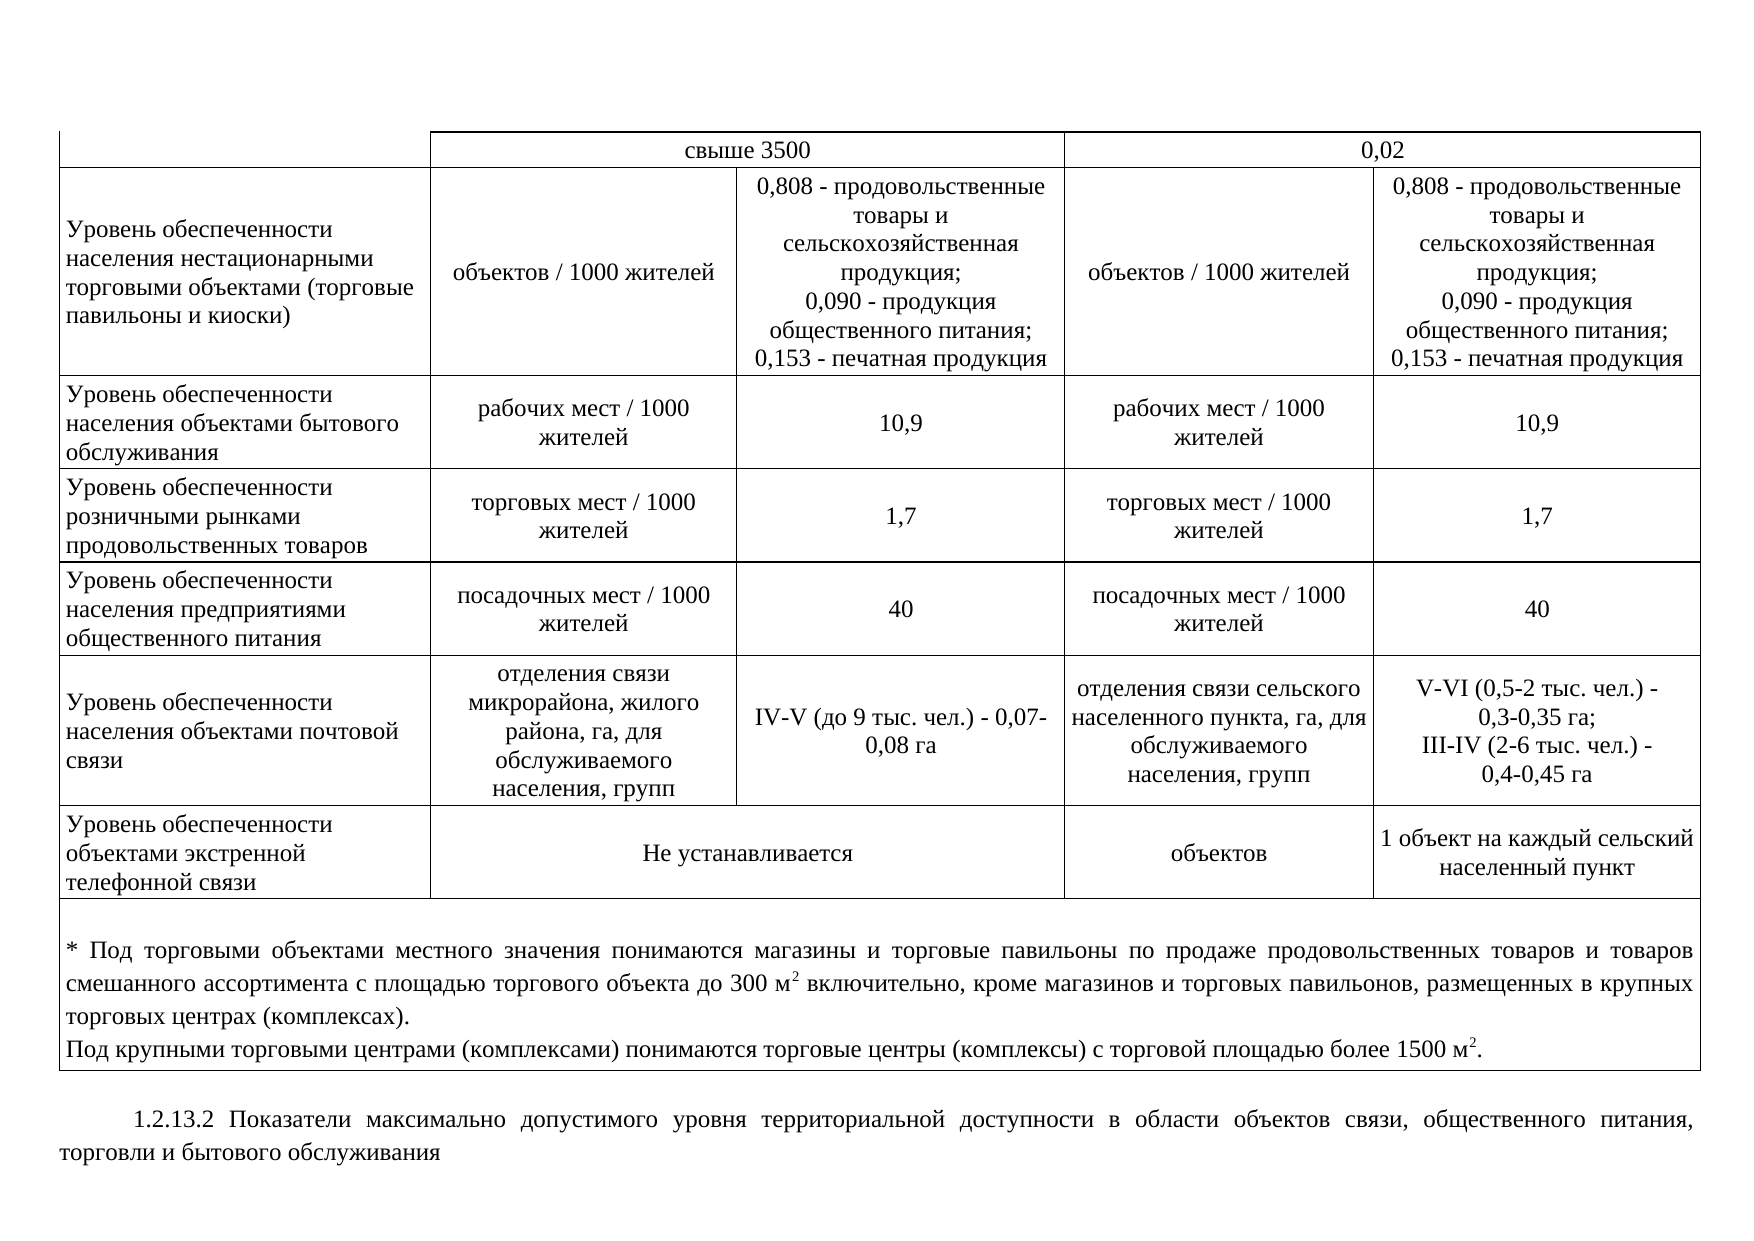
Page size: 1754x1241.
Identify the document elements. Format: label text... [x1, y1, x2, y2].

table_cell V-VI (0,5-2 тыс. чел.) - 0,3-0,35 га; III-IV (2-6 тыс. чел.) - 0,4-0,45 га [1374, 656, 1700, 805]
table_cell свыше 3500 [431, 133, 1064, 167]
table_cell отделения связи микрорайона, жилого района, га, для обслуживаемого населения, групп [431, 656, 736, 805]
table_cell рабочих мест / 1000 жителей [431, 376, 736, 468]
table_cell объектов / 1000 жителей [1065, 168, 1373, 375]
table_cell 0,808 - продовольственные товары и сельскохозяйственная продукция; 0,090 - продукция общественного питания; 0,153 - печатная продукция [1374, 168, 1700, 375]
table_cell * Под торговыми объектами местного значения понимаются магазины и торговые павильоны по продаже продовольственных товаров и товаров смешанного ассортимента с площадью торгового объекта до 300 м2 включительно, кроме магазинов и торговых павильонов, размещенных в крупных торговых центрах (комплексах). Под крупными торговыми центрами (комплексами) понимаются торговые центры (комплексы) с торговой площадью более 1500 м2. [60, 899, 1700, 1070]
table_cell Уровень обеспеченности объектами экстренной телефонной связи [60, 806, 430, 898]
table_cell посадочных мест / 1000 жителей [431, 563, 736, 654]
table_cell объектов [1065, 806, 1373, 898]
table_cell Уровень обеспеченности населения объектами почтовой связи [60, 656, 430, 805]
table_cell 1 объект на каждый сельский населенный пункт [1374, 806, 1700, 898]
table_cell IV-V (до 9 тыс. чел.) - 0,07-0,08 га [737, 656, 1064, 805]
table_cell 1,7 [737, 469, 1064, 561]
table_cell объектов / 1000 жителей [431, 168, 736, 375]
table_cell 40 [1374, 563, 1700, 654]
table_cell рабочих мест / 1000 жителей [1065, 376, 1373, 468]
table_cell торговых мест / 1000 жителей [431, 469, 736, 561]
table_cell Не устанавливается [431, 806, 1064, 898]
table_cell Уровень обеспеченности населения предприятиями общественного питания [60, 563, 430, 654]
table_cell 10,9 [1374, 376, 1700, 468]
table_cell торговых мест / 1000 жителей [1065, 469, 1373, 561]
table_cell 10,9 [737, 376, 1064, 468]
table_cell 0,02 [1065, 133, 1700, 167]
table_cell 0,808 - продовольственные товары и сельскохозяйственная продукция; 0,090 - продукция общественного питания; 0,153 - печатная продукция [737, 168, 1064, 375]
table_cell 1,7 [1374, 469, 1700, 561]
text 1.2.13.2 Показатели максимально допустимого уровня территориальной доступности в области объектов связи, общественного питания, торговли и бытового обслуживания [59, 1104, 1695, 1166]
table_cell Уровень обеспеченности розничными рынками продовольственных товаров [60, 469, 430, 561]
table_cell посадочных мест / 1000 жителей [1065, 563, 1373, 654]
table_cell отделения связи сельского населенного пункта, га, для обслуживаемого населения, групп [1065, 656, 1373, 805]
table_cell 40 [737, 563, 1064, 654]
table_cell Уровень обеспеченности населения объектами бытового обслуживания [60, 376, 430, 468]
table_cell Уровень обеспеченности населения нестационарными торговыми объектами (торговые павильоны и киоски) [60, 168, 430, 375]
